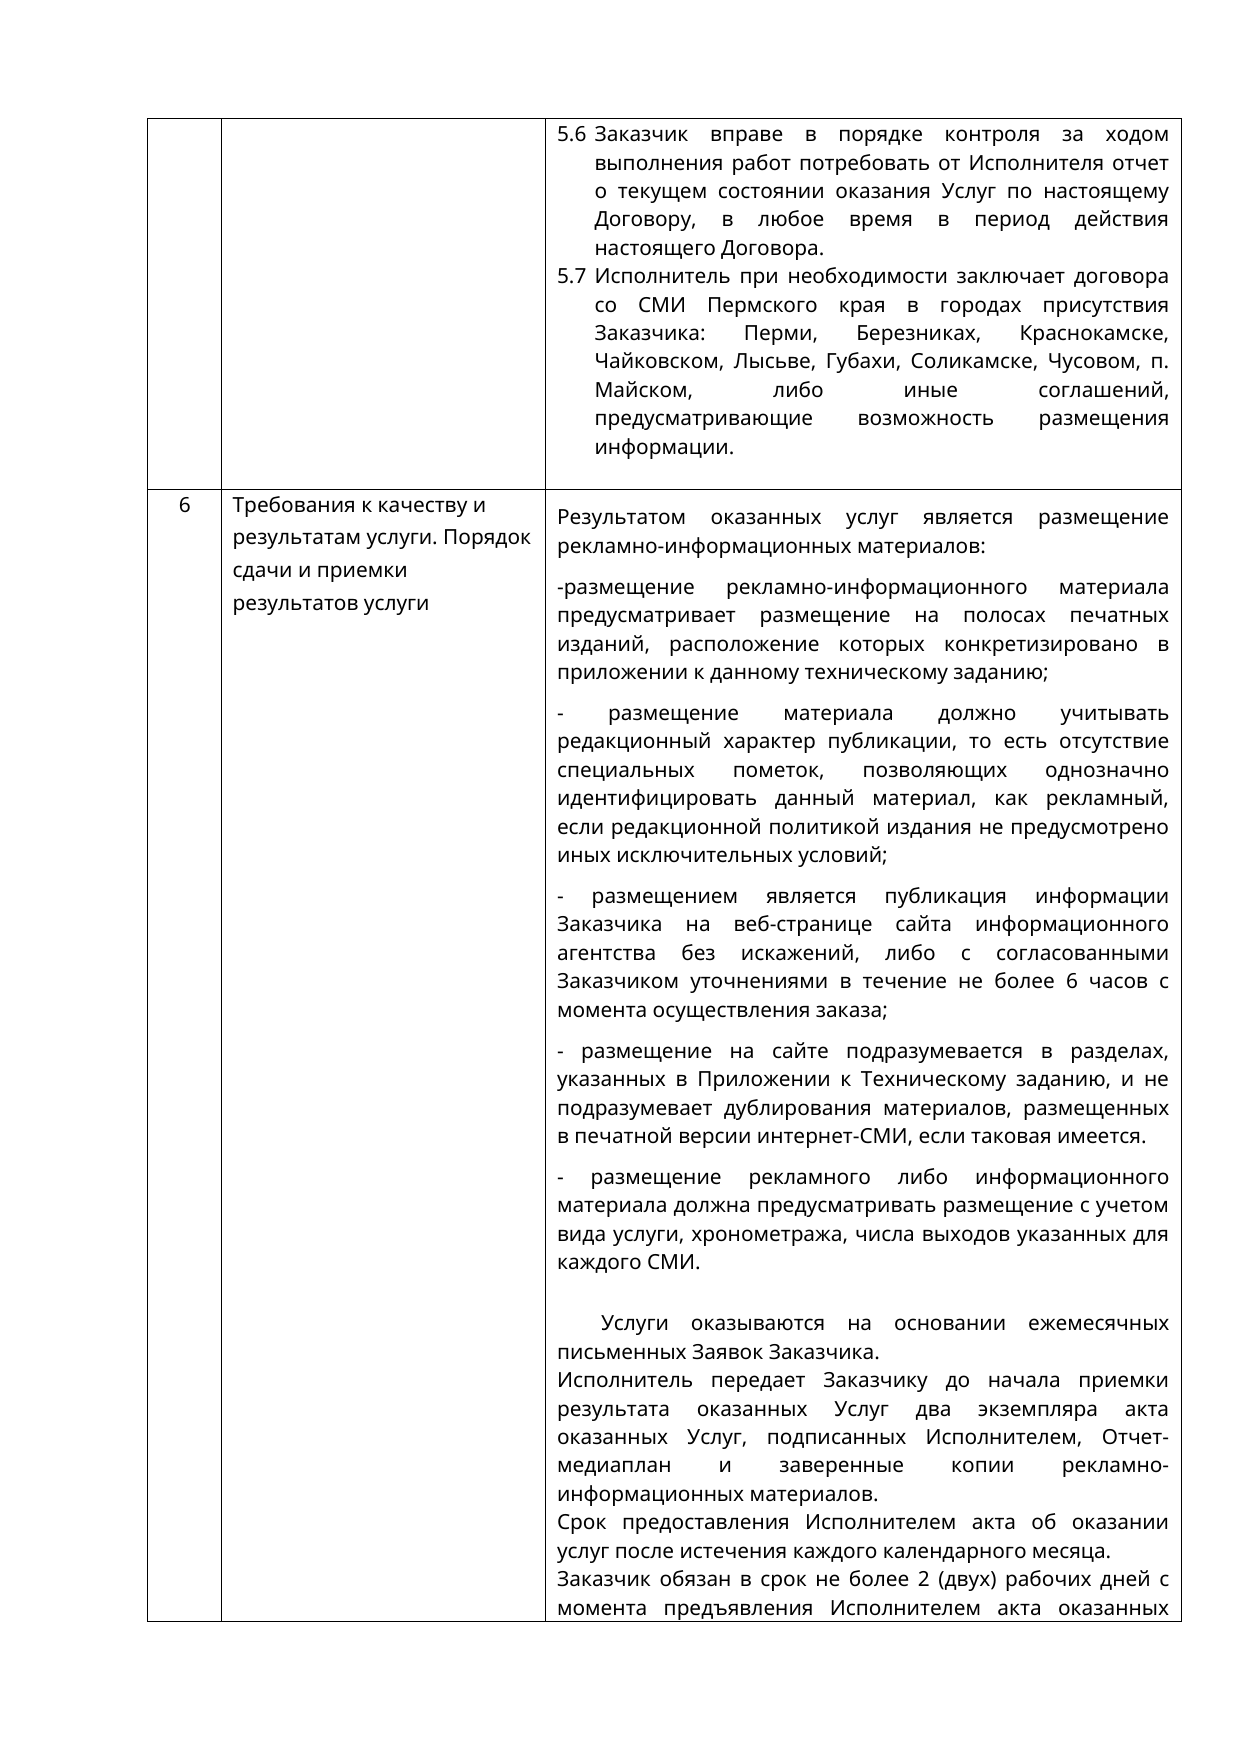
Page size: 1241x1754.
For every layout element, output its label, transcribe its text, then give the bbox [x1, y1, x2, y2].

table_cell 6 [148, 490, 221, 1621]
table_cell 5 [148, 119, 221, 489]
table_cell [222, 490, 545, 1621]
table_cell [546, 490, 1181, 1621]
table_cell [222, 119, 545, 489]
